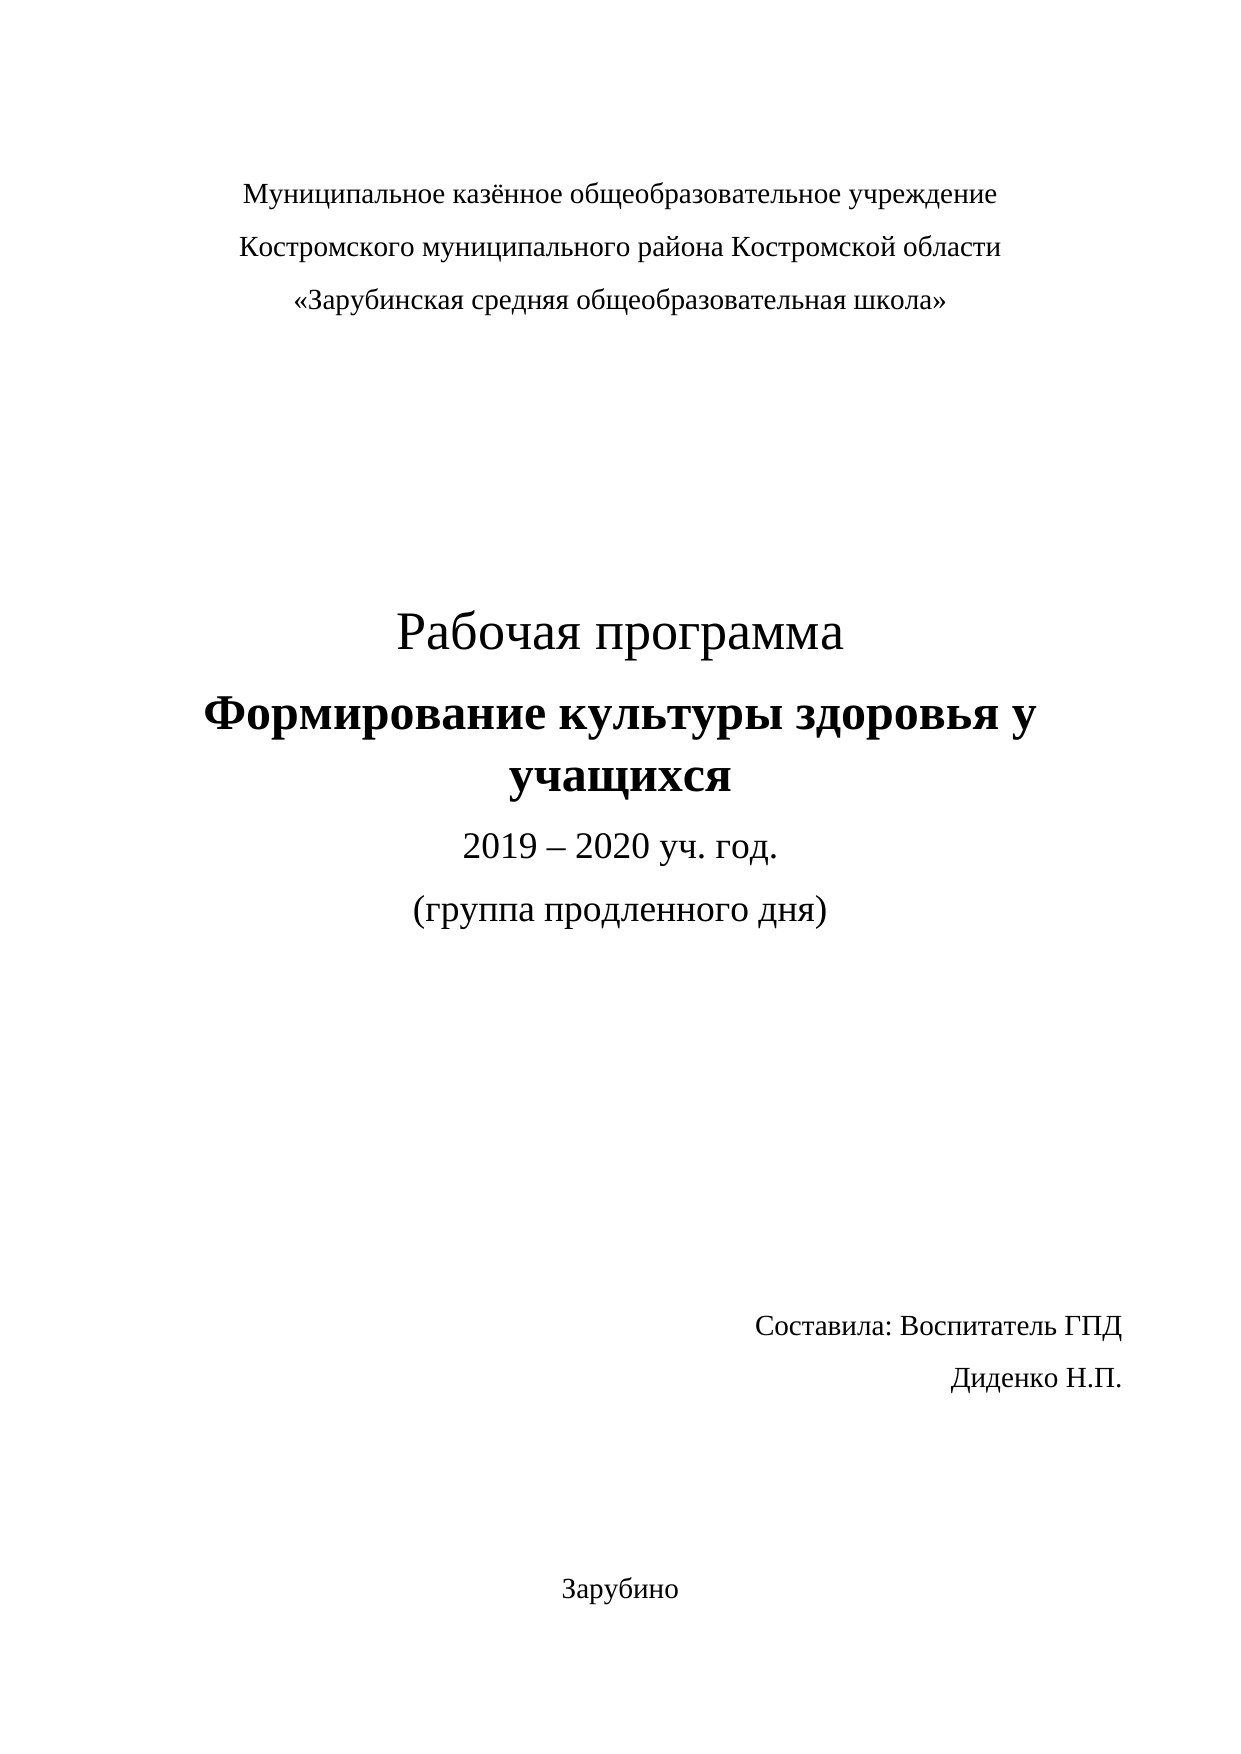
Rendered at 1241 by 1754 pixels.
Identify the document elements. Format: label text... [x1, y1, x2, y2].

text Формирование культуры здоровья у учащихся [118, 682, 1122, 802]
text 2019 – 2020 уч. год. [118, 823, 1122, 866]
text Муниципальное казённое общеобразовательное учреждение [118, 176, 1122, 210]
text Рабочая программа [118, 599, 1122, 661]
text Составила: Воспитатель ГПД [118, 1308, 1122, 1341]
text Зарубино [118, 1572, 1122, 1605]
text Диденко Н.П. [118, 1360, 1122, 1394]
text Костромского муниципального района Костромской области [118, 229, 1122, 262]
text (группа продленного дня) [118, 887, 1122, 930]
text «Зарубинская средняя общеобразовательная школа» [118, 282, 1122, 315]
